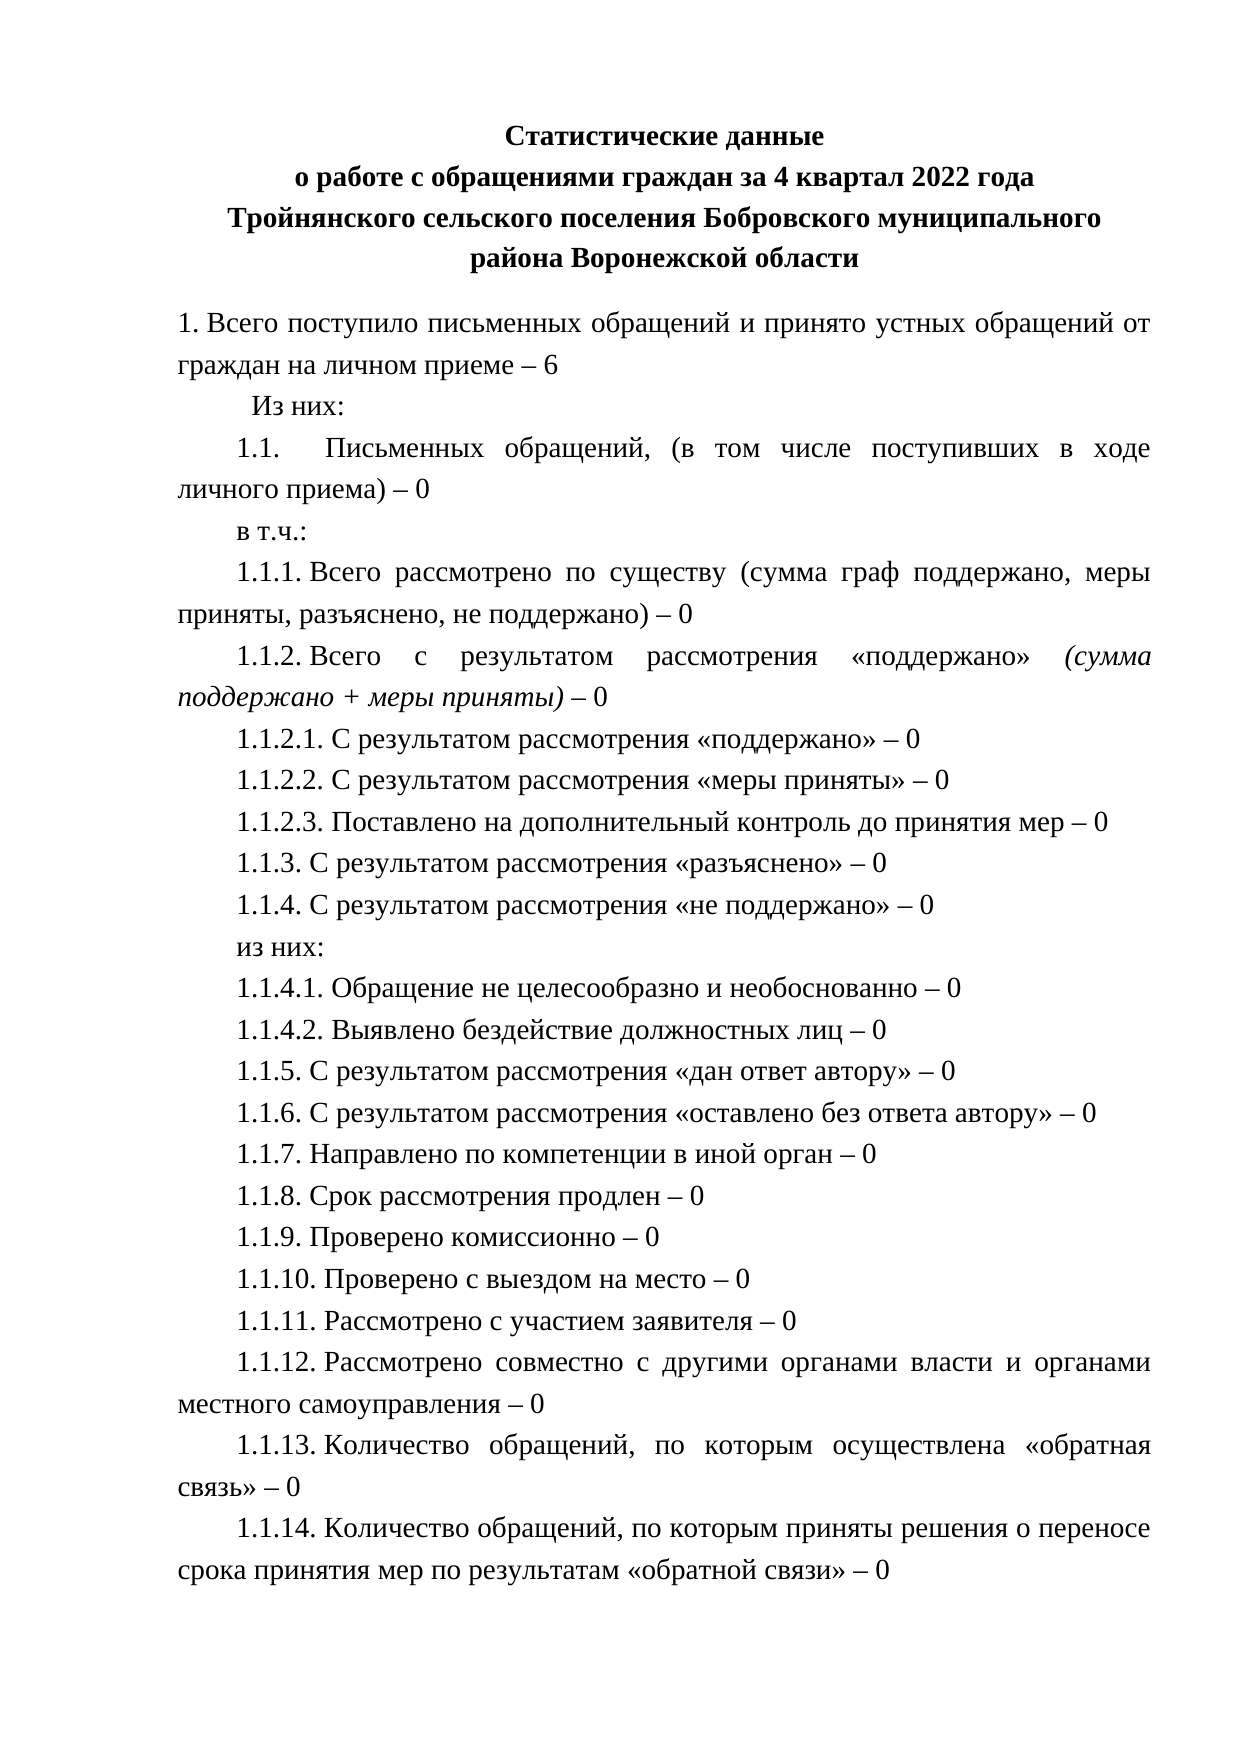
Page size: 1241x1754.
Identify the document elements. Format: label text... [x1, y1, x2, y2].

text 1.1.14. Количество обращений, по которым приняты решения о переносе срока принятия мер по результатам «обратной связи» – 0 [177, 1511, 1152, 1586]
text 1.1.7. Направлено по компетенции в иной орган – 0 [177, 1136, 1152, 1170]
text 1.1.8. Срок рассмотрения продлен – 0 [177, 1178, 1152, 1212]
text 1.1.1. Всего рассмотрено по существу (сумма граф поддержано, меры приняты, разъяснено, не поддержано) – 0 [177, 554, 1152, 630]
text 1.1.2.3. Поставлено на дополнительный контроль до принятия мер – 0 [177, 804, 1152, 837]
text 1.1.4.1. Обращение не целесообразно и необоснованно – 0 [177, 970, 1152, 1004]
text 1.1.2. Всего с результатом рассмотрения «поддержано» (сумма поддержано + меры приняты) – 0 [177, 638, 1152, 713]
text Тройнянского сельского поселения Бобровского муниципального района Воронежской области [177, 200, 1152, 274]
text 1. Всего поступило письменных обращений и принято устных обращений от граждан на личном приеме – 6 [177, 305, 1152, 380]
text 1.1.11. Рассмотрено с участием заявителя – 0 [177, 1303, 1152, 1336]
text 1.1.2.1. С результатом рассмотрения «поддержано» – 0 [177, 721, 1152, 754]
text в т.ч.: [177, 513, 1152, 547]
text 1.1.12. Рассмотрено совместно с другими органами власти и органами местного самоуправления – 0 [177, 1344, 1152, 1419]
text 1.1.3. С результатом рассмотрения «разъяснено» – 0 [177, 846, 1152, 879]
text 1.1.6. С результатом рассмотрения «оставлено без ответа автору» – 0 [177, 1095, 1152, 1128]
text 1.1.4.2. Выявлено бездействие должностных лиц – 0 [177, 1012, 1152, 1045]
list Письменных обращений, (в том числе поступивших в ходе личного приема) – 0 [177, 430, 1152, 505]
text из них: [177, 929, 1152, 962]
text 1.1.9. Проверено комиссионно – 0 [177, 1219, 1152, 1253]
text 1.1.13. Количество обращений, по которым осуществлена «обратная связь» – 0 [177, 1427, 1152, 1502]
text 1.1.5. С результатом рассмотрения «дан ответ автору» – 0 [177, 1053, 1152, 1087]
text Из них: [177, 388, 1152, 422]
text 1.1.4. С результатом рассмотрения «не поддержано» – 0 [177, 887, 1152, 921]
text 1.1.10. Проверено с выездом на место – 0 [177, 1261, 1152, 1295]
text 1.1.2.2. С результатом рассмотрения «меры приняты» – 0 [177, 762, 1152, 796]
text о работе с обращениями граждан за 4 квартал 2022 года [177, 159, 1152, 192]
text Статистические данные [177, 118, 1152, 152]
